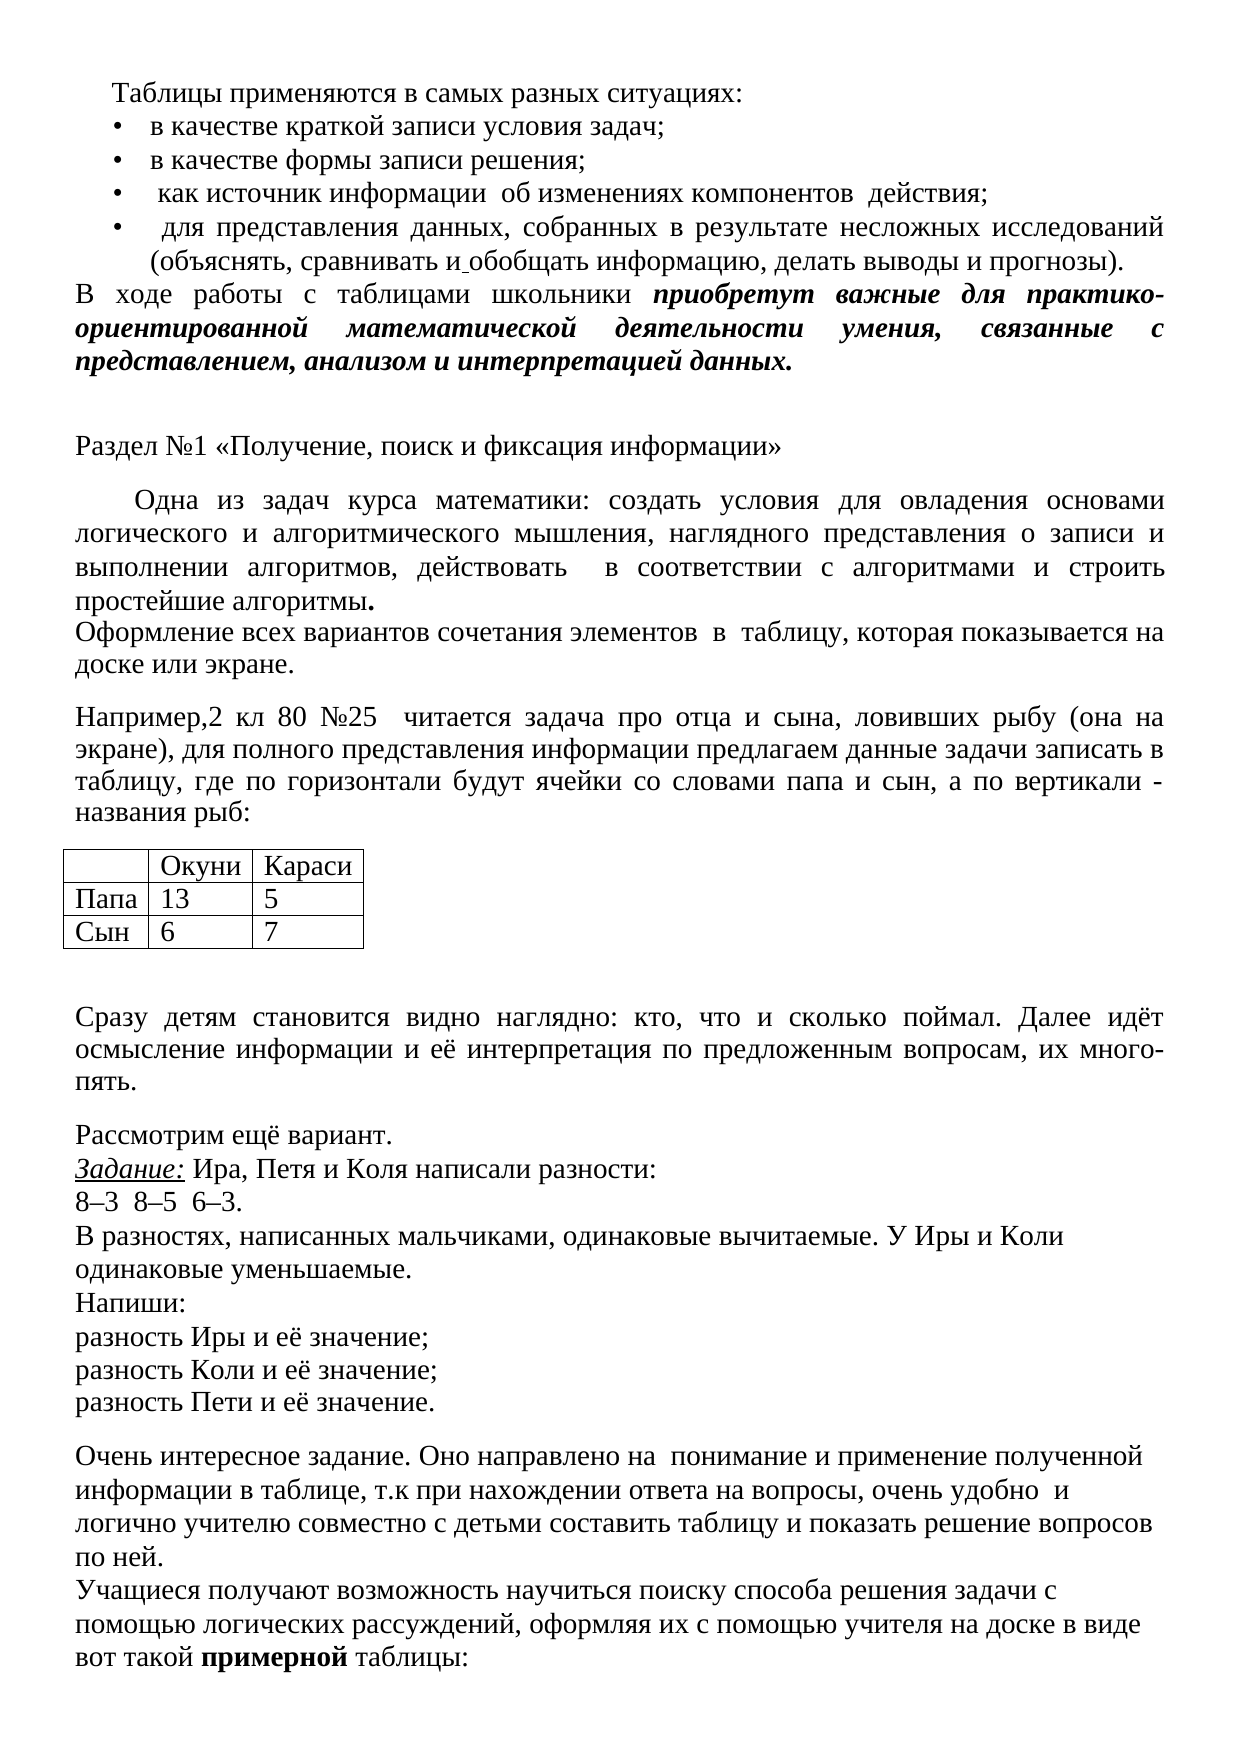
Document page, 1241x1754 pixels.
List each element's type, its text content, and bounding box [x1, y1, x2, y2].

table_cell 7 [253, 916, 363, 947]
list для представления данных, собранных в результате несложных исследований (объяснять, сравнивать и обобщать информацию, делать выводы и прогнозы). [112, 209, 1165, 276]
text 8–3 8–5 6–3. [75, 1184, 1165, 1218]
table_cell Сын [64, 916, 148, 947]
text Сразу детям становится видно наглядно: кто, что и сколько поймал. Далее идёт осмысление информации и её интерпретация по предложенным вопросам, их много-пять. [75, 1001, 1165, 1097]
table_header Караси [253, 850, 363, 882]
table_cell 5 [253, 883, 363, 914]
table_cell 13 [149, 883, 252, 914]
text В ходе работы с таблицами школьники приобретут важные для практико-ориентированной математической деятельности умения, связанные с представлением, анализом и интерпретацией данных. [75, 276, 1165, 377]
text Задание: Ира, Петя и Коля написали разности: [75, 1151, 1165, 1184]
list в качестве формы записи решения; [112, 142, 1165, 176]
text Очень интересное задание. Оно направлено на понимание и применение полученной информации в таблице, т.к при нахождении ответа на вопросы, очень удобно и логично учителю совместно с детьми составить таблицу и показать решение вопросов по ней. [75, 1438, 1165, 1572]
text Раздел №1 «Получение, поиск и фиксация информации» [75, 429, 1165, 461]
text В разностях, написанных мальчиками, одинаковые вычитаемые. У Иры и Коли одинаковые уменьшаемые. [75, 1218, 1165, 1285]
text Одна из задач курса математики: создать условия для овладения основами логического и алгоритмического мышления, наглядного представления о записи и выполнении алгоритмов, действовать в соответствии с алгоритмами и строить простейшие алгоритмы. [75, 482, 1165, 616]
text Учащиеся получают возможность научиться поиску способа решения задачи с помощью логических рассуждений, оформляя их с помощью учителя на доске в виде вот такой примерной таблицы: [75, 1572, 1165, 1673]
text разность Пети и её значение. [75, 1386, 1165, 1417]
text разность Иры и её значение; [75, 1319, 1165, 1352]
list как источник информации об изменениях компонентов действия; [112, 176, 1165, 209]
text Например,2 кл 80 №25 читается задача про отца и сына, ловивших рыбу (она на экране), для полного представления информации предлагаем данные задачи записать в таблицу, где по горизонтали будут ячейки со словами папа и сын, а по вертикали -названия рыб: [75, 701, 1165, 828]
table_cell 6 [149, 916, 252, 947]
table_cell Папа [64, 883, 148, 914]
text разность Коли и её значение; [75, 1352, 1165, 1386]
table_header Окуни [149, 850, 252, 882]
text Таблицы применяются в самых разных ситуациях: [75, 75, 1165, 108]
text Напиши: [75, 1285, 1165, 1319]
text Рассмотрим ещё вариант. [75, 1117, 1165, 1151]
list в качестве краткой записи условия задач; [112, 108, 1165, 142]
text Оформление всех вариантов сочетания элементов в таблицу, которая показывается на доске или экране. [75, 616, 1165, 680]
table_header [64, 850, 148, 882]
